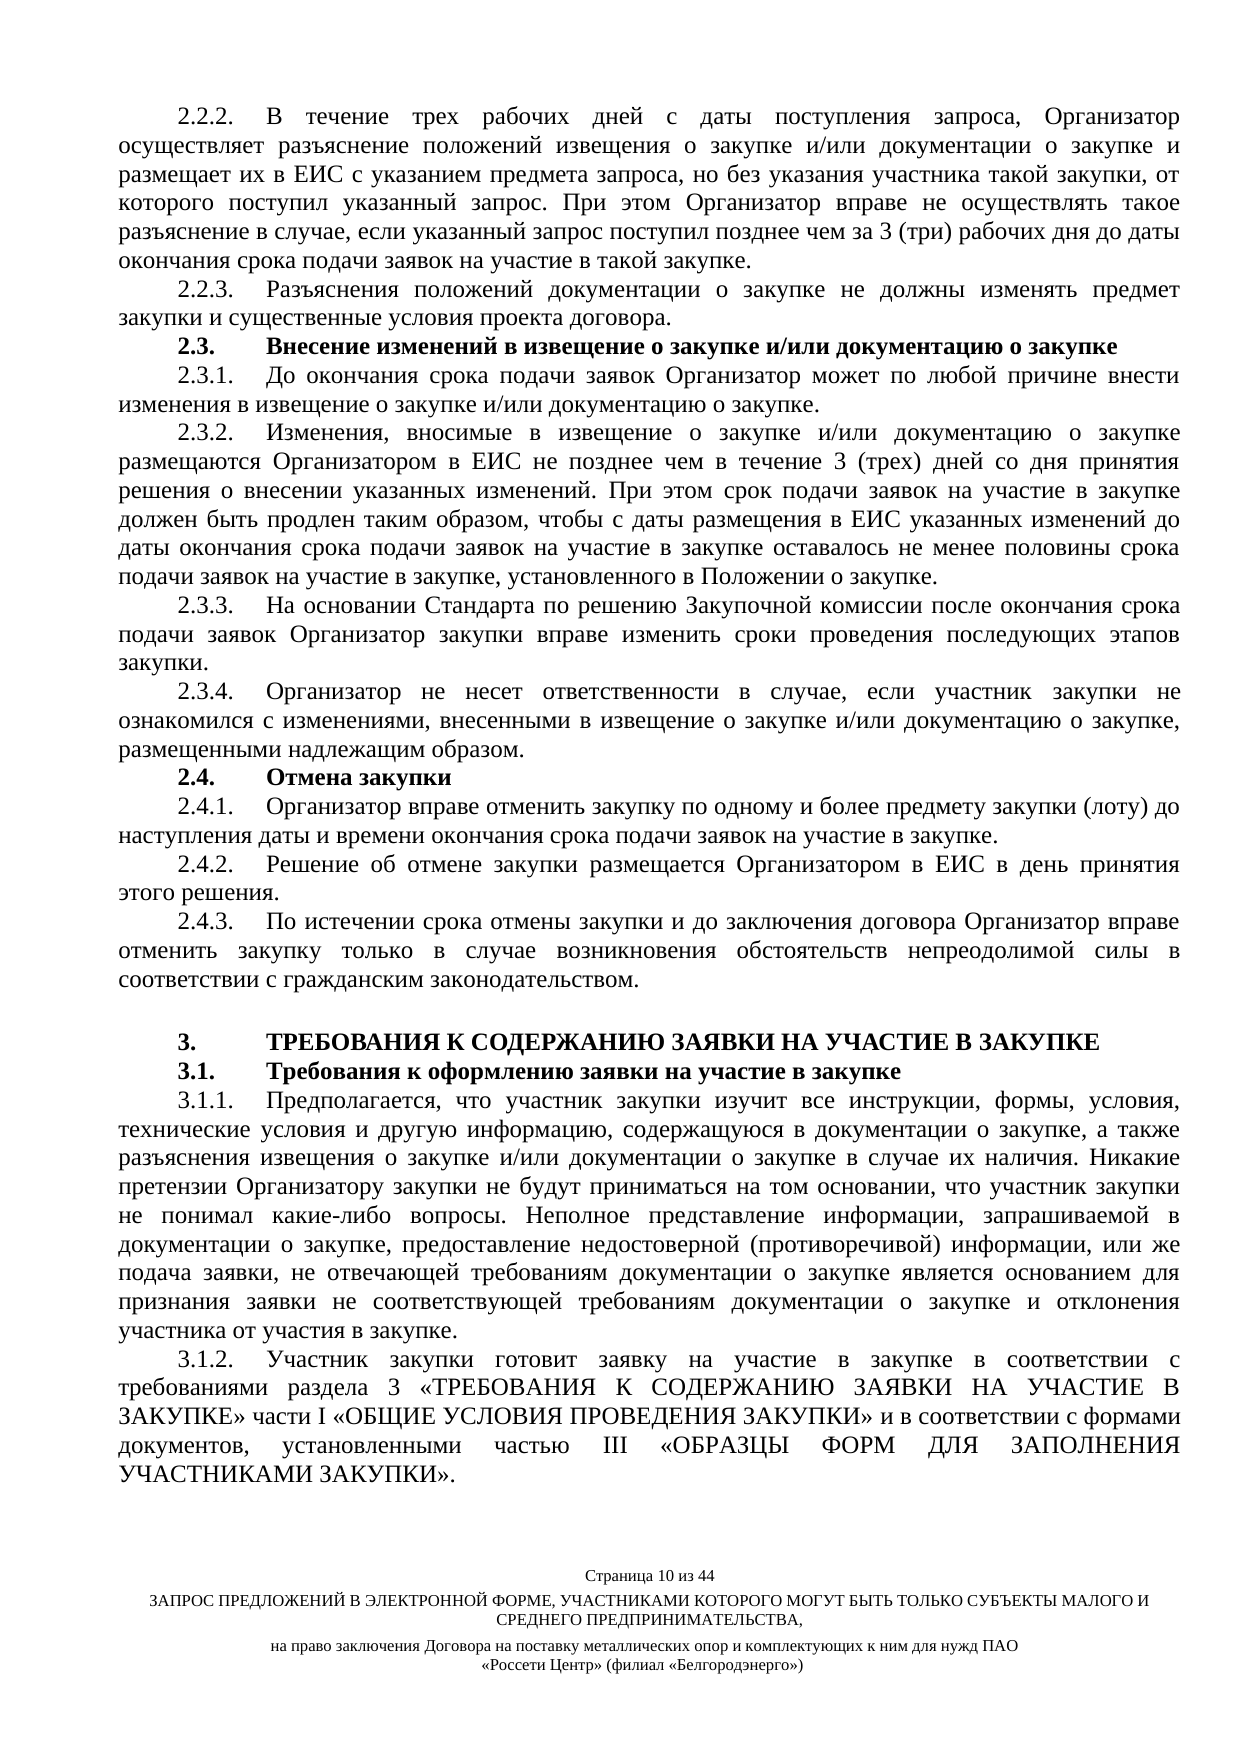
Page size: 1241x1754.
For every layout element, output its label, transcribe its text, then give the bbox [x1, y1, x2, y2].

subtitle ТРЕБОВАНИЯ К СОДЕРЖАНИЮ ЗАЯВКИ НА УЧАСТИЕ В ЗАКУПКЕ [118, 1027, 1181, 1056]
subtitle Внесение изменений в извещение о закупке и/или документацию о закупке [118, 331, 1181, 360]
subtitle Предполагается, что участник закупки изучит все инструкции, формы, условия, технические условия и другую информацию, содержащуюся в документации о закупке, а также разъяснения извещения о закупке и/или документации о закупке в случае их наличия. Никакие претензии Организатору закупки не будут приниматься на том основании, что участник закупки не понимал какие-либо вопросы. Неполное представление информации, запрашиваемой в документации о закупке, предоставление недостоверной (противоречивой) информации, или же подача заявки, не отвечающей требованиям документации о закупке является основанием для признания заявки не соответствующей требованиям документации о закупке и отклонения участника от участия в закупке. [118, 1085, 1181, 1344]
subtitle Организатор не несет ответственности в случае, если участник закупки не ознакомился с изменениями, внесенными в извещение о закупке и/или документацию о закупке, размещенными надлежащим образом. [118, 676, 1181, 762]
subtitle По истечении срока отмены закупки и до заключения договора Организатор вправе отменить закупку только в случае возникновения обстоятельств непреодолимой силы в соответствии с гражданским законодательством. [118, 906, 1181, 992]
subtitle Требования к оформлению заявки на участие в закупке [118, 1056, 1181, 1085]
subtitle Участник закупки готовит заявку на участие в закупке в соответствии с требованиями раздела 3 «ТРЕБОВАНИЯ К СОДЕРЖАНИЮ ЗАЯВКИ НА УЧАСТИЕ В ЗАКУПКЕ» части I «ОБЩИЕ УСЛОВИЯ ПРОВЕДЕНИЯ ЗАКУПКИ» и в соответствии с формами документов, установленными частью III «ОБРАЗЦЫ ФОРМ ДЛЯ ЗАПОЛНЕНИЯ УЧАСТНИКАМИ ЗАКУПКИ». [118, 1344, 1181, 1487]
subtitle До окончания срока подачи заявок Организатор может по любой причине внести изменения в извещение о закупке и/или документацию о закупке. [118, 360, 1181, 417]
subtitle Изменения, вносимые в извещение о закупке и/или документацию о закупке размещаются Организатором в ЕИС не позднее чем в течение 3 (трех) дней со дня принятия решения о внесении указанных изменений. При этом срок подачи заявок на участие в закупке должен быть продлен таким образом, чтобы с даты размещения в ЕИС указанных изменений до даты окончания срока подачи заявок на участие в закупке оставалось не менее половины срока подачи заявок на участие в закупке, установленного в Положении о закупке. [118, 417, 1181, 590]
subtitle Решение об отмене закупки размещается Организатором в ЕИС в день принятия этого решения. [118, 849, 1181, 906]
subtitle Разъяснения положений документации о закупке не должны изменять предмет закупки и существенные условия проекта договора. [118, 274, 1181, 331]
subtitle Организатор вправе отменить закупку по одному и более предмету закупки (лоту) до наступления даты и времени окончания срока подачи заявок на участие в закупке. [118, 791, 1181, 849]
subtitle На основании Стандарта по решению Закупочной комиссии после окончания срока подачи заявок Организатор закупки вправе изменить сроки проведения последующих этапов закупки. [118, 590, 1181, 676]
subtitle Отмена закупки [118, 762, 1181, 791]
subtitle В течение трех рабочих дней с даты поступления запроса, Организатор осуществляет разъяснение положений извещения о закупке и/или документации о закупке и размещает их в ЕИС с указанием предмета запроса, но без указания участника такой закупки, от которого поступил указанный запрос. При этом Организатор вправе не осуществлять такое разъяснение в случае, если указанный запрос поступил позднее чем за 3 (три) рабочих дня до даты окончания срока подачи заявок на участие в такой закупке. [118, 101, 1181, 274]
